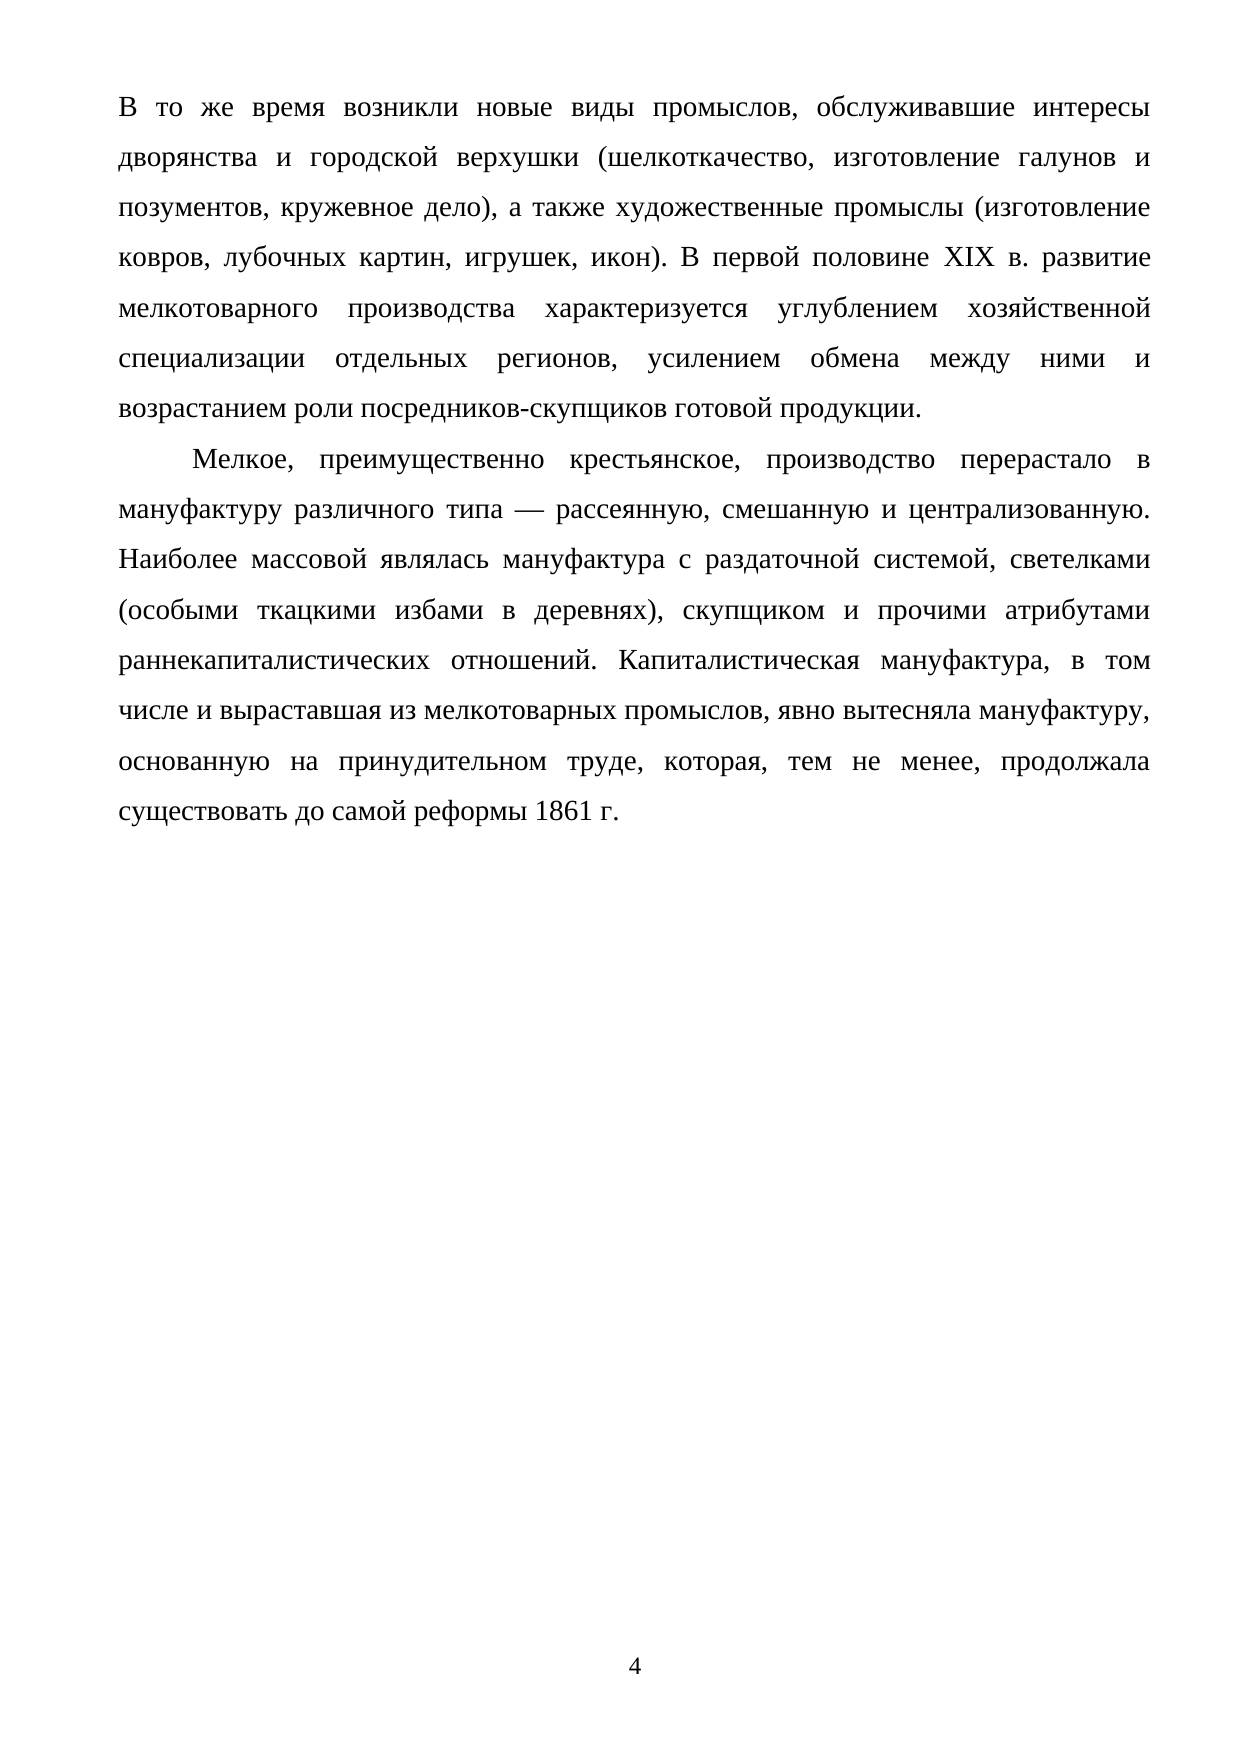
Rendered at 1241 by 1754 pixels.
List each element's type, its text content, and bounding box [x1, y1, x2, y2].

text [118, 89, 1152, 424]
text Мелкое, преимущественно крестьянское, производство перерастало в мануфактуру различного типа — рассеянную, смешанную и централизованную. Наиболее массовой являлась мануфактура с раздаточной системой, светелками (особыми ткацкими избами в деревнях), скупщиком и прочими атрибутами раннекапиталистических отношений. Капиталистическая мануфактура, в том числе и выраставшая из мелкотоварных промыслов, явно вытесняла мануфактуру, основанную на принудительном труде, которая, тем не менее, продолжала существовать до самой реформы 1861 г. [118, 441, 1152, 827]
